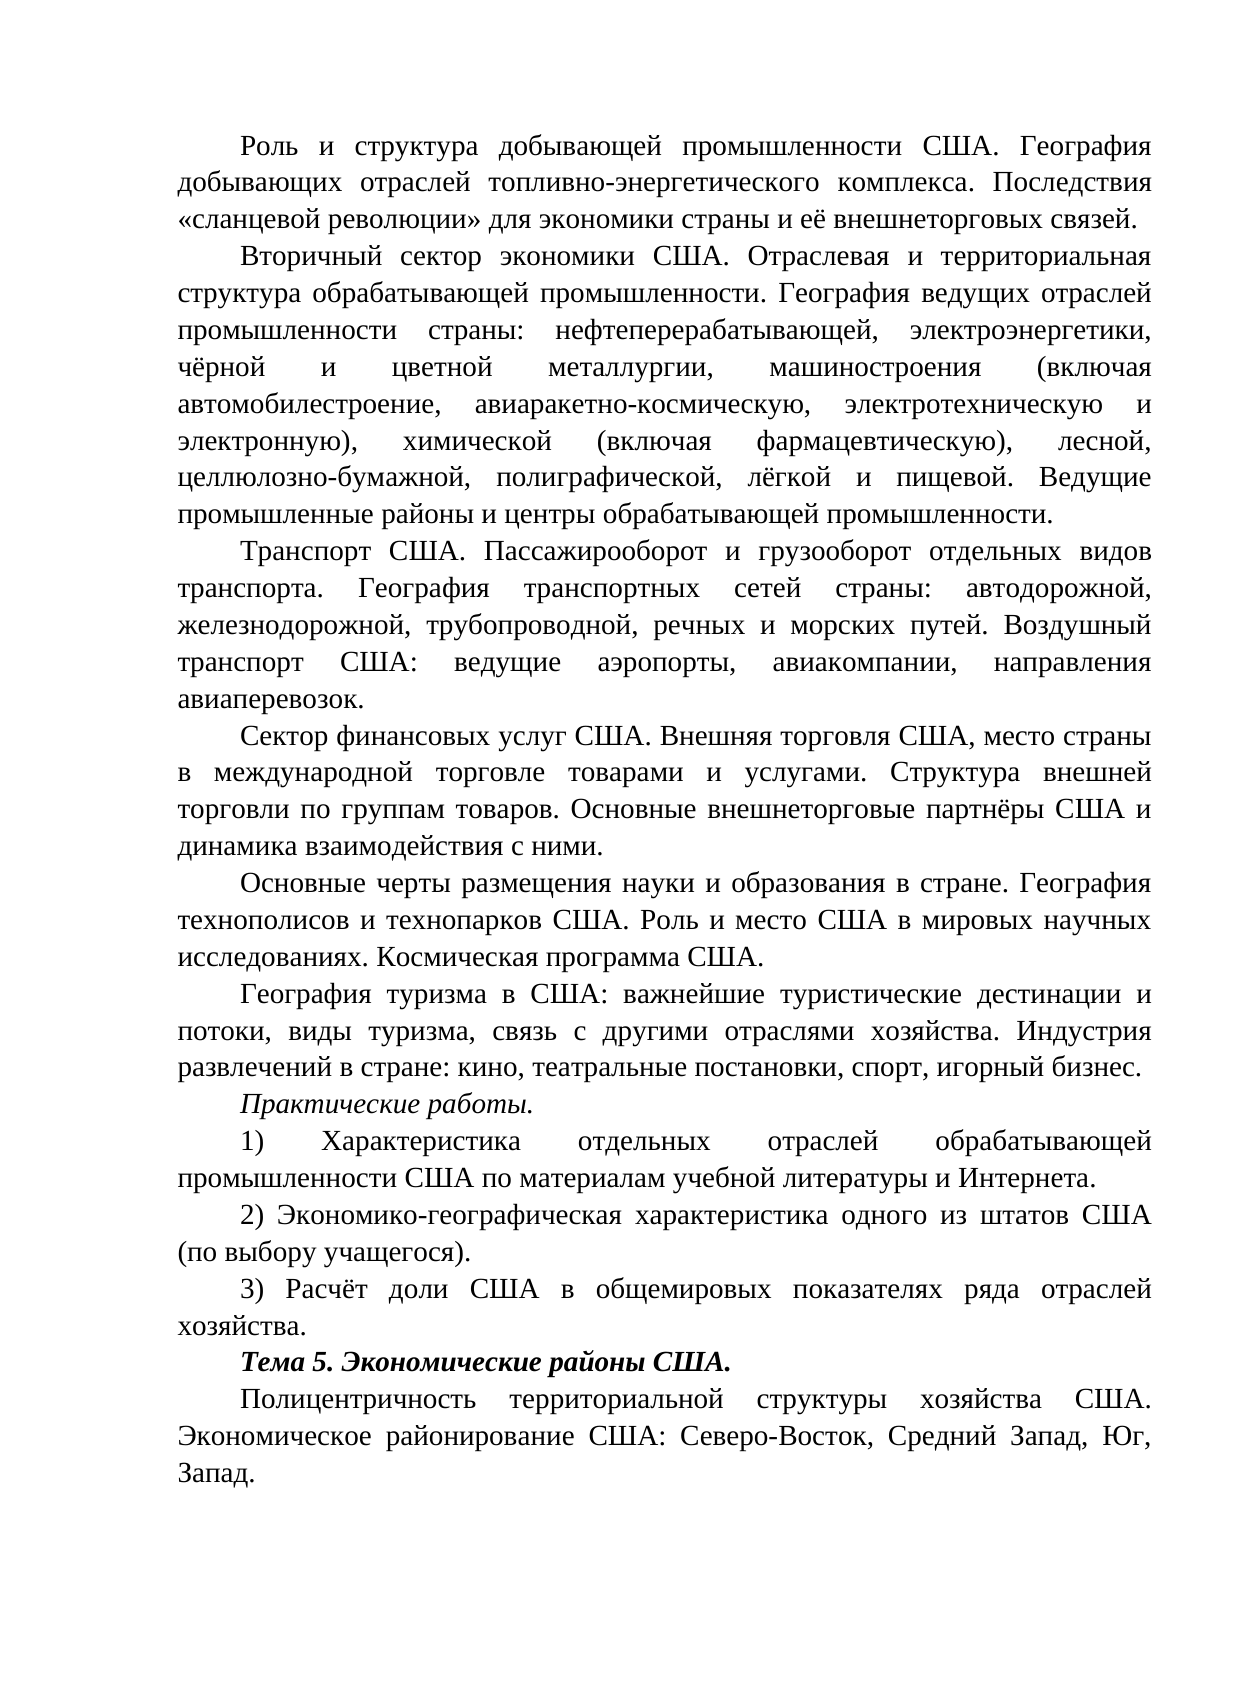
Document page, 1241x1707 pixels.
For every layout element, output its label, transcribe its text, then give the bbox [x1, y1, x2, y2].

text Сектор финансовых услуг США. Внешняя торговля США, место страны в международной торговле товарами и услугами. Структура внешней торговли по группам товаров. Основные внешнеторговые партнёры США и динамика взаимодействия с ними. [177, 718, 1152, 862]
text Тема 5. Экономические районы США. [177, 1344, 1152, 1378]
text Полицентричность территориальной структуры хозяйства США. Экономическое районирование США: Северо-Восток, Средний Запад, Юг, Запад. [177, 1381, 1152, 1489]
text Практические работы. [177, 1086, 1152, 1120]
text Основные черты размещения науки и образования в стране. География технополисов и технопарков США. Роль и место США в мировых научных исследованиях. Космическая программа США. [177, 865, 1152, 972]
text Роль и структура добывающей промышленности США. География добывающих отраслей топливно-энергетического комплекса. Последствия «сланцевой революции» для экономики страны и её внешнеторговых связей. [177, 128, 1152, 235]
text География туризма в США: важнейшие туристические дестинации и потоки, виды туризма, связь с другими отраслями хозяйства. Индустрия развлечений в стране: кино, театральные постановки, спорт, игорный бизнес. [177, 976, 1152, 1083]
text Транспорт США. Пассажирооборот и грузооборот отдельных видов транспорта. География транспортных сетей страны: автодорожной, железнодорожной, трубопроводной, речных и морских путей. Воздушный транспорт США: ведущие аэропорты, авиакомпании, направления авиаперевозок. [177, 533, 1152, 714]
text 3) Расчёт доли США в общемировых показателях ряда отраслей хозяйства. [177, 1271, 1152, 1341]
text Вторичный сектор экономики США. Отраслевая и территориальная структура обрабатывающей промышленности. География ведущих отраслей промышленности страны: нефтеперерабатывающей, электроэнергетики, чёрной и цветной металлургии, машиностроения (включая автомобилестроение, авиаракетно-космическую, электротехническую и электронную), химической (включая фармацевтическую), лесной, целлюлозно-бумажной, полиграфической, лёгкой и пищевой. Ведущие промышленные районы и центры обрабатывающей промышленности. [177, 238, 1152, 530]
text 2) Экономико-географическая характеристика одного из штатов США (по выбору учащегося). [177, 1197, 1152, 1267]
text 1) Характеристика отдельных отраслей обрабатывающей промышленности США по материалам учебной литературы и Интернета. [177, 1123, 1152, 1194]
